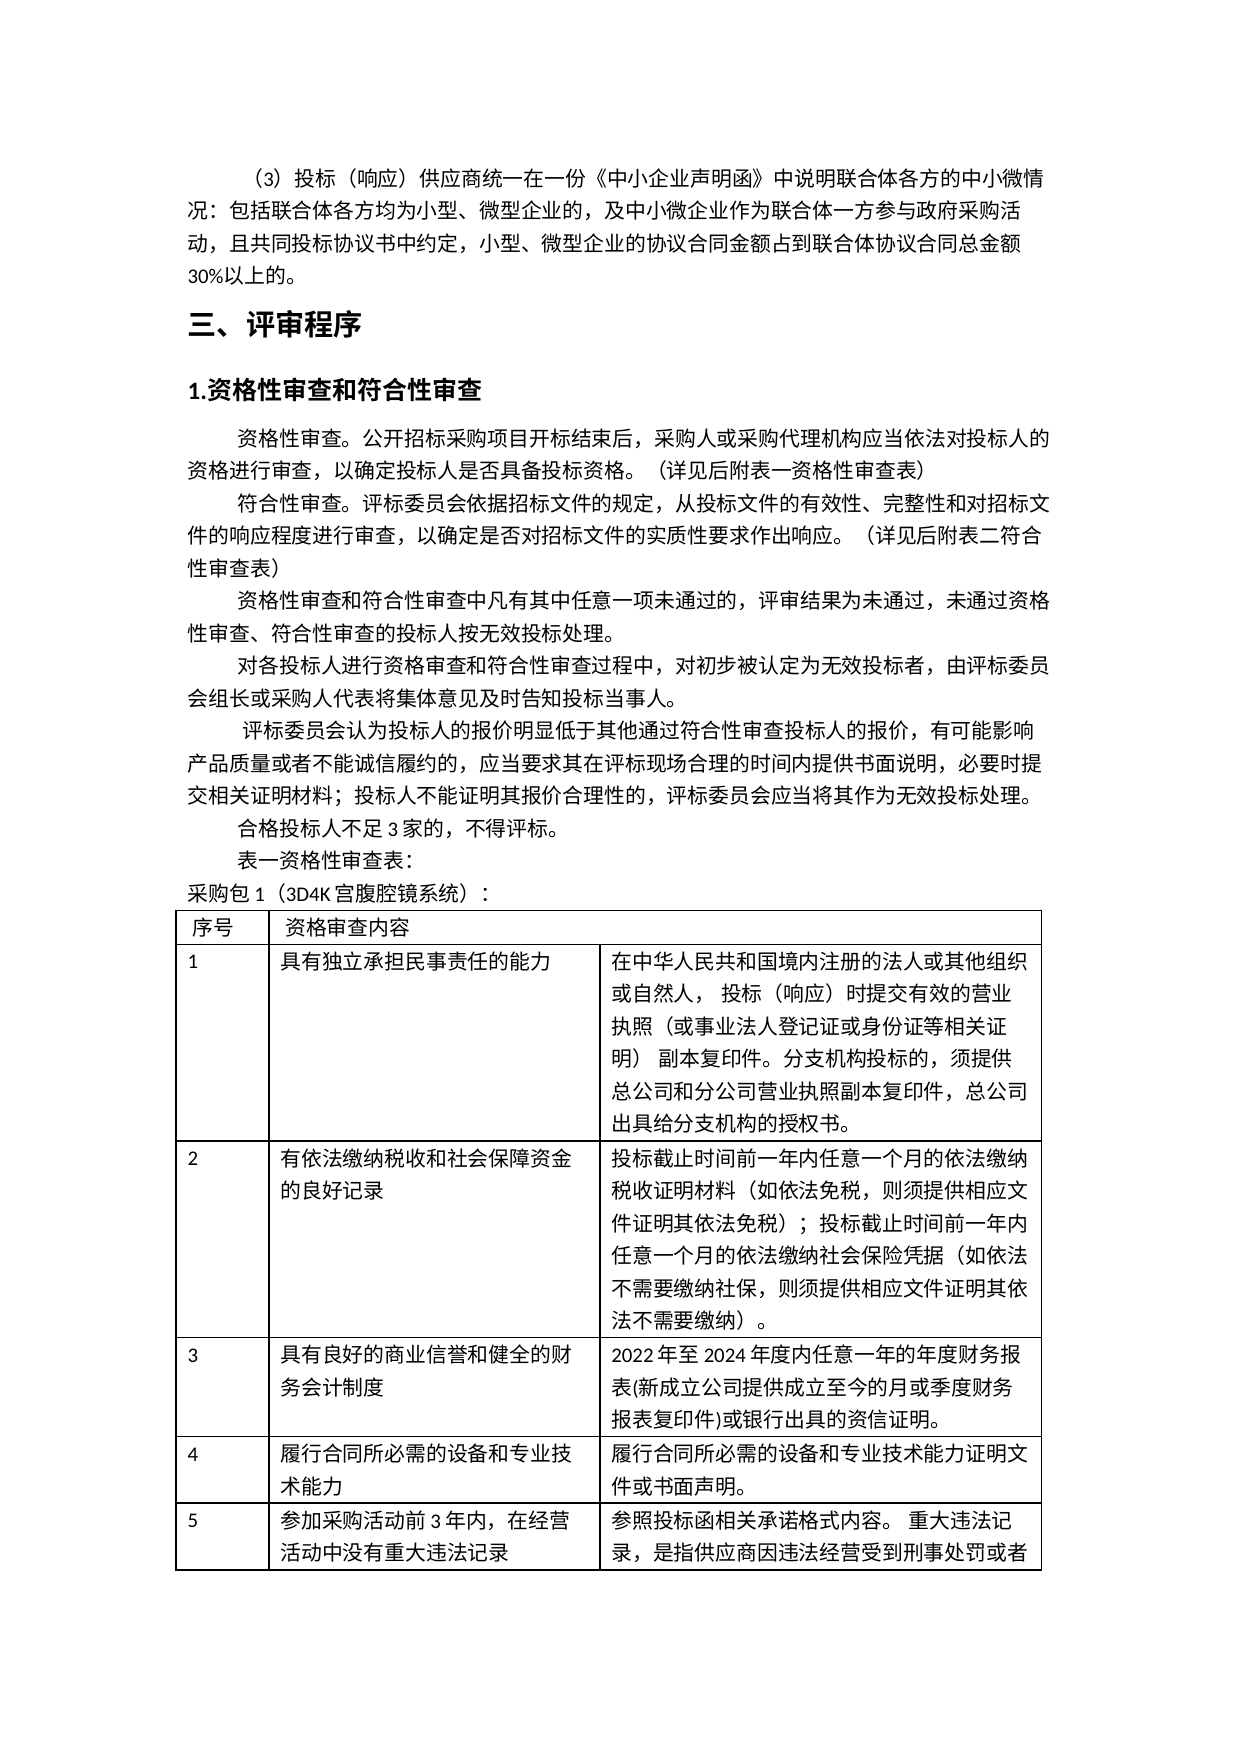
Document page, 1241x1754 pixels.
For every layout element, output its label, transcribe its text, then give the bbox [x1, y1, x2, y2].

table_header 序号 [177, 911, 268, 943]
text 评标委员会认为投标人的报价明显低于其他通过符合性审查投标人的报价，有可能影响产品质量或者不能诚信履约的，应当要求其在评标现场合理的时间内提供书面说明，必要时提交相关证明材料；投标人不能证明其报价合理性的，评标委员会应当将其作为无效投标处理。 [187, 714, 1053, 812]
text 资格性审查。公开招标采购项目开标结束后，采购人或采购代理机构应当依法对投标人的资格进行审查，以确定投标人是否具备投标资格。（详见后附表一资格性审查表） [187, 422, 1053, 487]
table_cell 履行合同所必需的设备和专业技术能力 [270, 1437, 599, 1502]
text 资格性审查和符合性审查中凡有其中任意一项未通过的，评审结果为未通过，未通过资格性审查、符合性审查的投标人按无效投标处理。 [187, 584, 1053, 649]
table_cell 在中华人民共和国境内注册的法人或其他组织或自然人， 投标（响应）时提交有效的营业执照（或事业法人登记证或身份证等相关证明） 副本复印件。分支机构投标的，须提供总公司和分公司营业执照副本复印件，总公司出具给分支机构的授权书。 [601, 945, 1041, 1140]
table_cell 具有独立承担民事责任的能力 [270, 945, 599, 1140]
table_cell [270, 1504, 599, 1569]
table_cell 5 [177, 1504, 268, 1569]
table_cell 有依法缴纳税收和社会保障资金的良好记录 [270, 1142, 599, 1337]
table_cell 4 [177, 1437, 268, 1502]
table_cell 1 [177, 945, 268, 1140]
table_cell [601, 1504, 1041, 1569]
text 1.资格性审查和符合性审查 [187, 357, 1053, 422]
text 三、评审程序 [187, 292, 1053, 357]
table_cell 履行合同所必需的设备和专业技术能力证明文件或书面声明。 [601, 1437, 1041, 1502]
text 合格投标人不足3家的，不得评标。 [187, 812, 1053, 844]
text 表一资格性审查表： [187, 844, 1053, 877]
table_cell 2022年至2024年度内任意一年的年度财务报表(新成立公司提供成立至今的月或季度财务报表复印件)或银行出具的资信证明。 [601, 1338, 1041, 1436]
table_cell 2 [177, 1142, 268, 1337]
text 采购包1（3D4K宫腹腔镜系统）： [187, 877, 1053, 909]
table_cell 3 [177, 1338, 268, 1436]
table_cell 具有良好的商业信誉和健全的财务会计制度 [270, 1338, 599, 1436]
table_header 资格审查内容 [270, 911, 1041, 943]
text （3）投标（响应）供应商统一在一份《中小企业声明函》中说明联合体各方的中小微情况：包括联合体各方均为小型、微型企业的，及中小微企业作为联合体一方参与政府采购活动，且共同投标协议书中约定，小型、微型企业的协议合同金额占到联合体协议合同总金额30%以上的。 [187, 162, 1053, 292]
table_cell 投标截止时间前一年内任意一个月的依法缴纳税收证明材料（如依法免税，则须提供相应文件证明其依法免税）；投标截止时间前一年内任意一个月的依法缴纳社会保险凭据（如依法不需要缴纳社保，则须提供相应文件证明其依法不需要缴纳）。 [601, 1142, 1041, 1337]
text 符合性审查。评标委员会依据招标文件的规定，从投标文件的有效性、完整性和对招标文件的响应程度进行审查，以确定是否对招标文件的实质性要求作出响应。（详见后附表二符合性审查表） [187, 487, 1053, 584]
text 对各投标人进行资格审查和符合性审查过程中，对初步被认定为无效投标者，由评标委员会组长或采购人代表将集体意见及时告知投标当事人。 [187, 649, 1053, 714]
